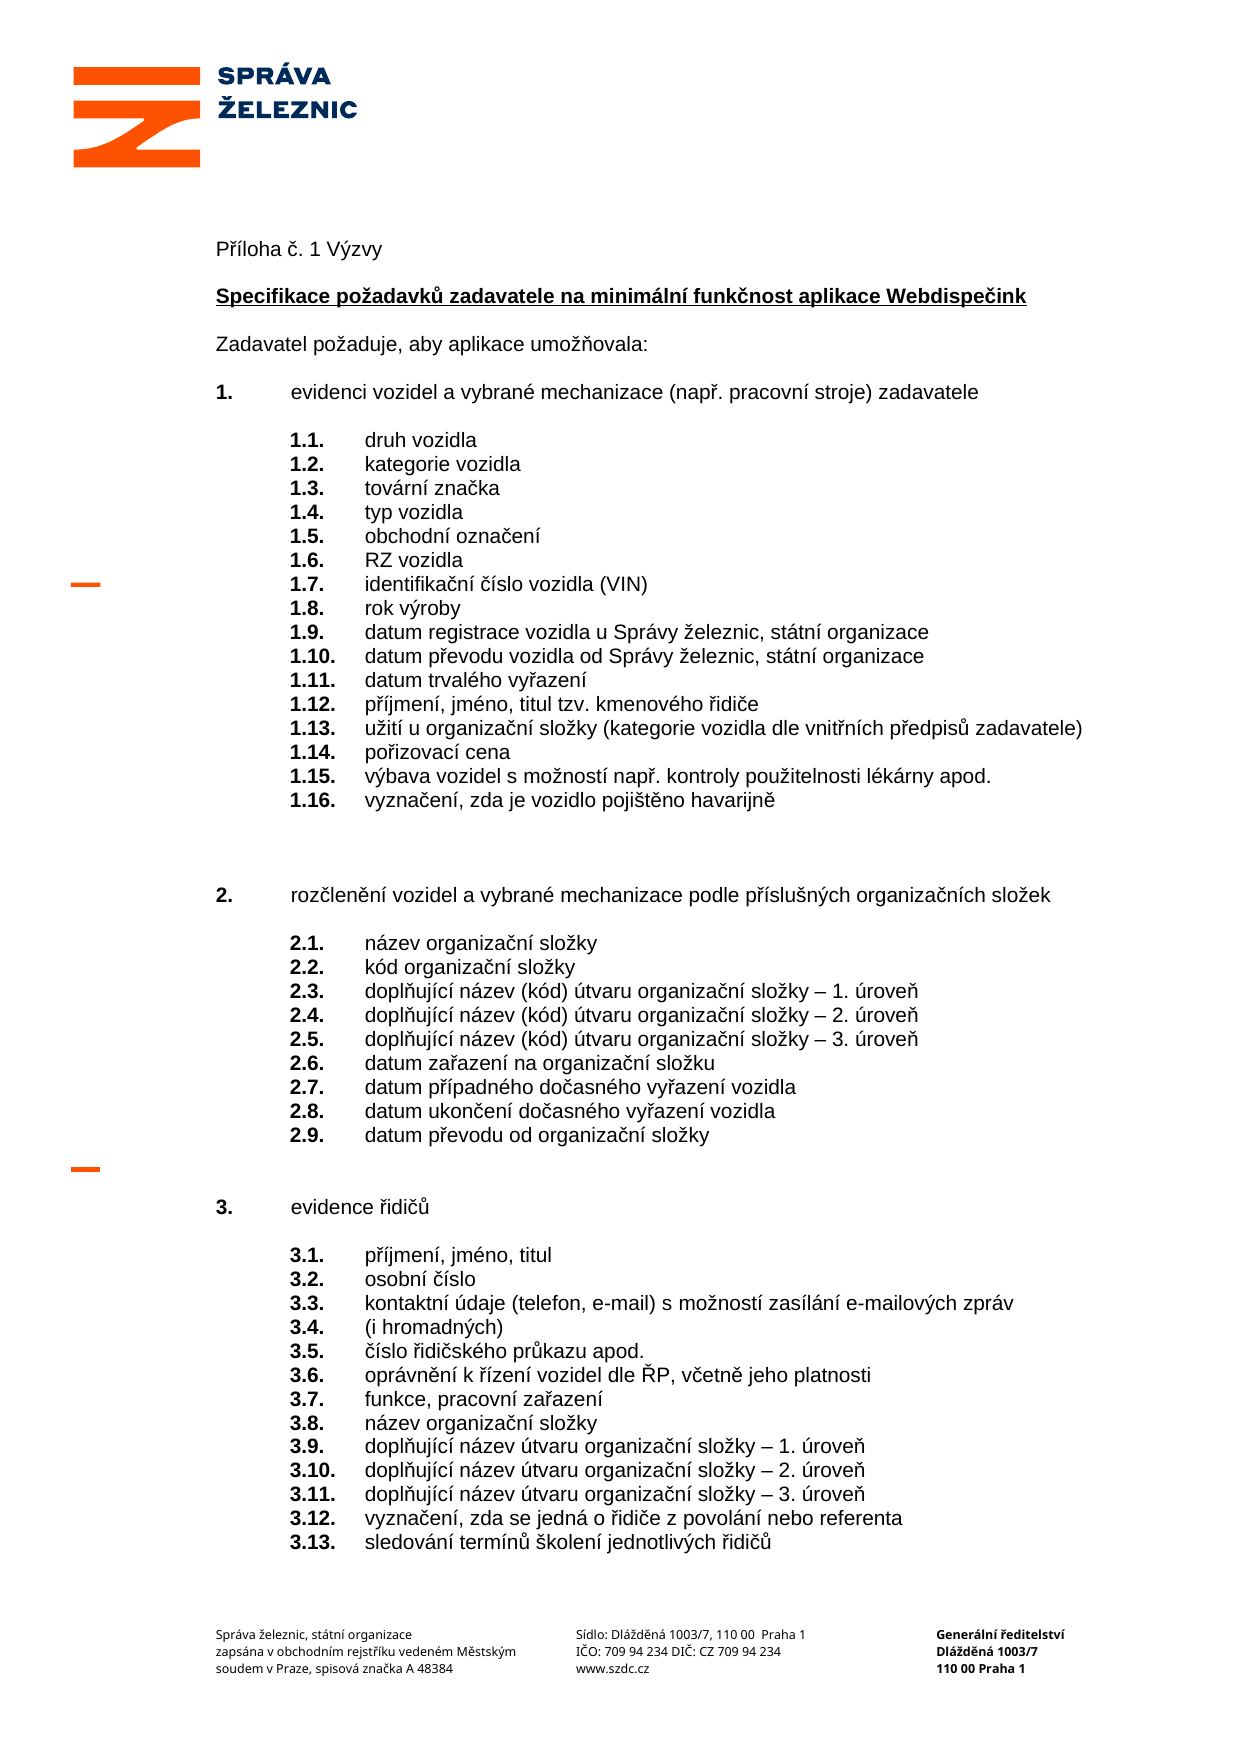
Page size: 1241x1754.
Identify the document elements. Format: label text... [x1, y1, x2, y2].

list druh vozidla [289, 428, 1122, 452]
list evidence řidičů [216, 1195, 1122, 1219]
text Specifikace požadavků zadavatele na minimální funkčnost aplikace Webdispečink [216, 284, 1122, 308]
list vyznačení, zda je vozidlo pojištěno havarijně [289, 787, 1122, 811]
list oprávnění k řízení vozidel dle ŘP, včetně jeho platnosti [289, 1362, 1122, 1386]
list datum případného dočasného vyřazení vozidla [289, 1075, 1122, 1099]
list název organizační složky [289, 1410, 1122, 1434]
list tovární značka [289, 476, 1122, 500]
list kód organizační složky [289, 955, 1122, 979]
list RZ vozidla [289, 548, 1122, 572]
list typ vozidla [289, 500, 1122, 524]
list doplňující název útvaru organizační složky – 3. úroveň [289, 1482, 1122, 1506]
list doplňující název (kód) útvaru organizační složky – 1. úroveň [289, 979, 1122, 1003]
list doplňující název (kód) útvaru organizační složky – 2. úroveň [289, 1003, 1122, 1027]
list datum zařazení na organizační složku [289, 1051, 1122, 1075]
list užití u organizační složky (kategorie vozidla dle vnitřních předpisů zadavatele) [289, 716, 1122, 739]
list datum převodu od organizační složky [289, 1123, 1122, 1147]
list datum trvalého vyřazení [289, 668, 1122, 692]
list datum registrace vozidla u Správy železnic, státní organizace [289, 620, 1122, 644]
list název organizační složky [289, 931, 1122, 955]
list kategorie vozidla [289, 452, 1122, 476]
text Příloha č. 1 Výzvy [216, 236, 1122, 260]
list vyznačení, zda se jedná o řidiče z povolání nebo referenta [289, 1506, 1122, 1530]
list výbava vozidel s možností např. kontroly použitelnosti lékárny apod. [289, 763, 1122, 787]
list příjmení, jméno, titul [289, 1243, 1122, 1267]
list sledování termínů školení jednotlivých řidičů [289, 1530, 1122, 1554]
list doplňující název (kód) útvaru organizační složky – 3. úroveň [289, 1027, 1122, 1051]
list evidenci vozidel a vybrané mechanizace (např. pracovní stroje) zadavatele [216, 380, 1122, 404]
list osobní číslo [289, 1267, 1122, 1291]
list číslo řidičského průkazu apod. [289, 1338, 1122, 1362]
list rok výroby [289, 596, 1122, 620]
list rozčlenění vozidel a vybrané mechanizace podle příslušných organizačních složek [216, 883, 1122, 907]
list datum ukončení dočasného vyřazení vozidla [289, 1099, 1122, 1123]
list datum převodu vozidla od Správy železnic, státní organizace [289, 644, 1122, 668]
list kontaktní údaje (telefon, e-mail) s možností zasílání e-mailových zpráv [289, 1291, 1122, 1314]
list doplňující název útvaru organizační složky – 2. úroveň [289, 1458, 1122, 1482]
list doplňující název útvaru organizační složky – 1. úroveň [289, 1434, 1122, 1458]
list identifikační číslo vozidla (VIN) [289, 572, 1122, 596]
text Zadavatel požaduje, aby aplikace umožňovala: [216, 332, 1122, 356]
list (i hromadných) [289, 1314, 1122, 1338]
list pořizovací cena [289, 739, 1122, 763]
list funkce, pracovní zařazení [289, 1386, 1122, 1410]
list obchodní označení [289, 524, 1122, 548]
list příjmení, jméno, titul tzv. kmenového řidiče [289, 692, 1122, 716]
